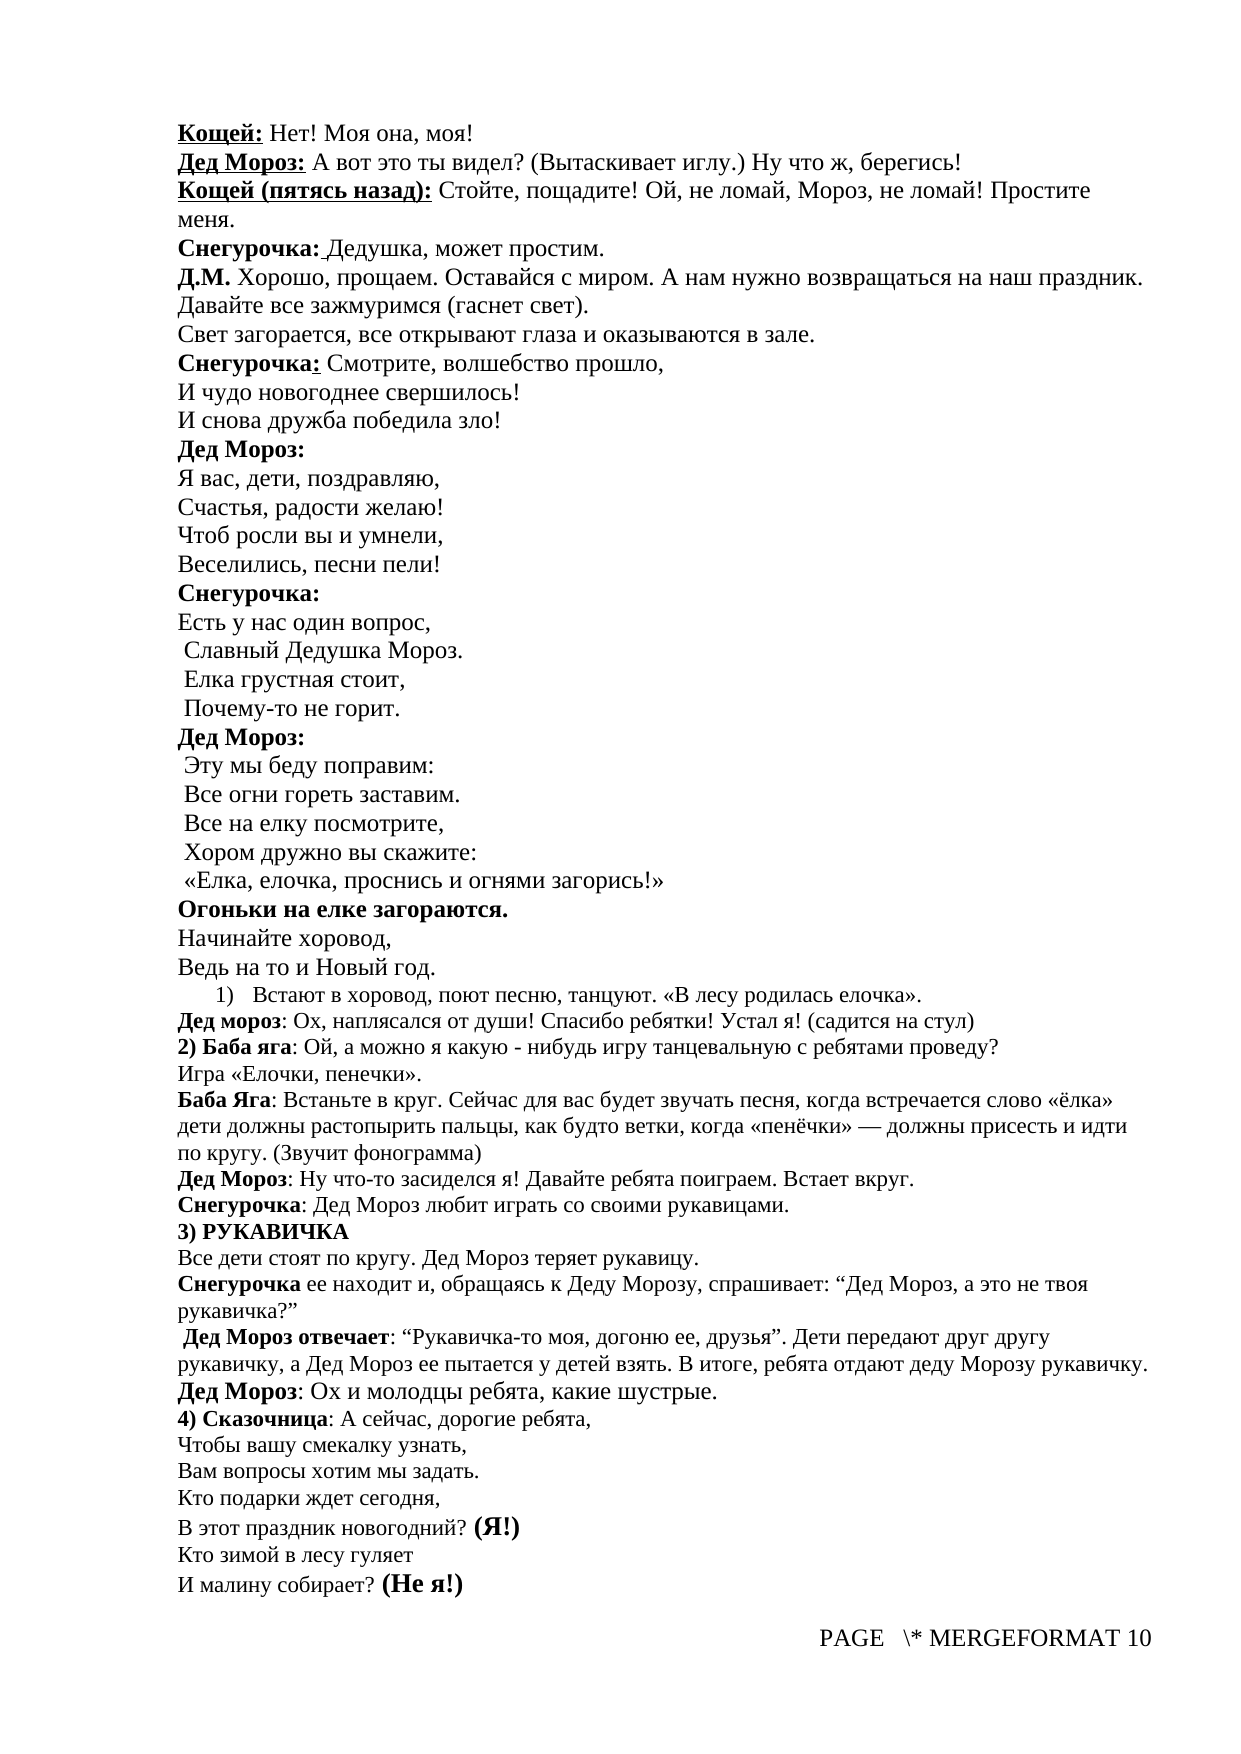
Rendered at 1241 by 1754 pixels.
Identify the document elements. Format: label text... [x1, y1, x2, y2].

text Дед Мороз: Ну что-то засиделся я! Давайте ребята поиграем. Встает вкруг. [177, 1165, 1152, 1191]
text Веселились, песни пели! [177, 549, 1152, 578]
text Почему-то не горит. [177, 693, 1152, 722]
text Начинайте хоровод, [177, 923, 1152, 952]
text Дед Мороз: А вот это ты видел? (Вытаскивает иглу.) Ну что ж, берегись! [177, 147, 1152, 176]
text Свет загорается, все открывают глаза и оказываются в зале. [177, 319, 1152, 348]
text Есть у нас один вопрос, [177, 607, 1152, 636]
text Дед Мороз отвечает: “Рукавичка-то моя, догоню ее, друзья”. Дети передают друг другу рукавичку, а Дед Мороз ее пытается у детей взять. В итоге, ребята отдают деду Морозу рукавичку. [177, 1323, 1152, 1376]
text Снегурочка: Смотрите, волшебство прошло, [177, 348, 1152, 377]
text Снегурочка ее находит и, обращаясь к Деду Морозу, спрашивает: “Дед Мороз, а это не твоя рукавичка?” [177, 1271, 1152, 1323]
text Снегурочка: [177, 578, 1152, 607]
text Огоньки на елке загораются. [177, 894, 1152, 923]
text Снегурочка: Дед Мороз любит играть со своими рукавицами. [177, 1191, 1152, 1218]
text Все огни гореть заставим. [177, 779, 1152, 808]
text Все на елку посмотрите, [177, 808, 1152, 837]
text 3) РУКАВИЧКА [177, 1218, 1152, 1244]
text 4) Сказочница: А сейчас, дорогие ребята, [177, 1405, 1152, 1431]
text Кто зимой в лесу гуляет [177, 1541, 1152, 1568]
text Елка грустная стоит, [177, 664, 1152, 693]
text Хором дружно вы скажите: [177, 837, 1152, 866]
text Кощей (пятясь назад): Стойте, пощадите! Ой, не ломай, Мороз, не ломай! Простите меня. [177, 176, 1152, 233]
text Все дети стоят по кругу. Дед Мороз теряет рукавицу. [177, 1244, 1152, 1271]
text Вам вопросы хотим мы задать. [177, 1457, 1152, 1484]
text И чудо новогоднее свершилось! [177, 377, 1152, 406]
text И малину собирает? (Не я!) [177, 1568, 1152, 1599]
text Дед мороз: Ох, наплясался от души! Спасибо ребятки! Устал я! (садится на стул) [177, 1007, 1152, 1033]
text 2) Баба яга: Ой, а можно я какую - нибудь игру танцевальную с ребятами проведу? [177, 1033, 1152, 1060]
text Ведь на то и Новый год. [177, 952, 1152, 981]
text Дед Мороз: Ох и молодцы ребята, какие шустрые. [177, 1376, 1152, 1405]
text Славный Дедушка Мороз. [177, 636, 1152, 664]
text Кощей: Нет! Моя она, моя! [177, 118, 1152, 147]
text Снегурочка: Дедушка, может простим. [177, 233, 1152, 262]
text Чтобы вашу смекалку узнать, [177, 1431, 1152, 1457]
text И снова дружба победила зло! [177, 406, 1152, 434]
text Дед Мороз: [177, 722, 1152, 751]
text Кто подарки ждет сегодня, [177, 1484, 1152, 1510]
text Баба Яга: Встаньте в круг. Сейчас для вас будет звучать песня, когда встречается слово «ёлка» дети должны растопырить пальцы, как будто ветки, когда «пенёчки» — должны присесть и идти по кругу. (Звучит фонограмма) [177, 1086, 1152, 1165]
text Я вас, дети, поздравляю, [177, 463, 1152, 492]
text Чтоб росли вы и умнели, [177, 521, 1152, 549]
text Эту мы беду поправим: [177, 751, 1152, 779]
text Д.М. Хорошо, прощаем. Оставайся с миром. А нам нужно возвращаться на наш праздник. Давайте все зажмуримся (гаснет свет). [177, 262, 1152, 319]
text Дед Мороз: [177, 434, 1152, 463]
text В этот праздник новогодний? (Я!) [177, 1510, 1152, 1541]
text Счастья, радости желаю! [177, 492, 1152, 521]
text «Елка, елочка, проснись и огнями загорись!» [177, 866, 1152, 894]
list Встают в хоровод, поют песню, танцуют. «В лесу родилась елочка». [215, 981, 1152, 1007]
text Игра «Елочки, пенечки». [177, 1060, 1152, 1086]
